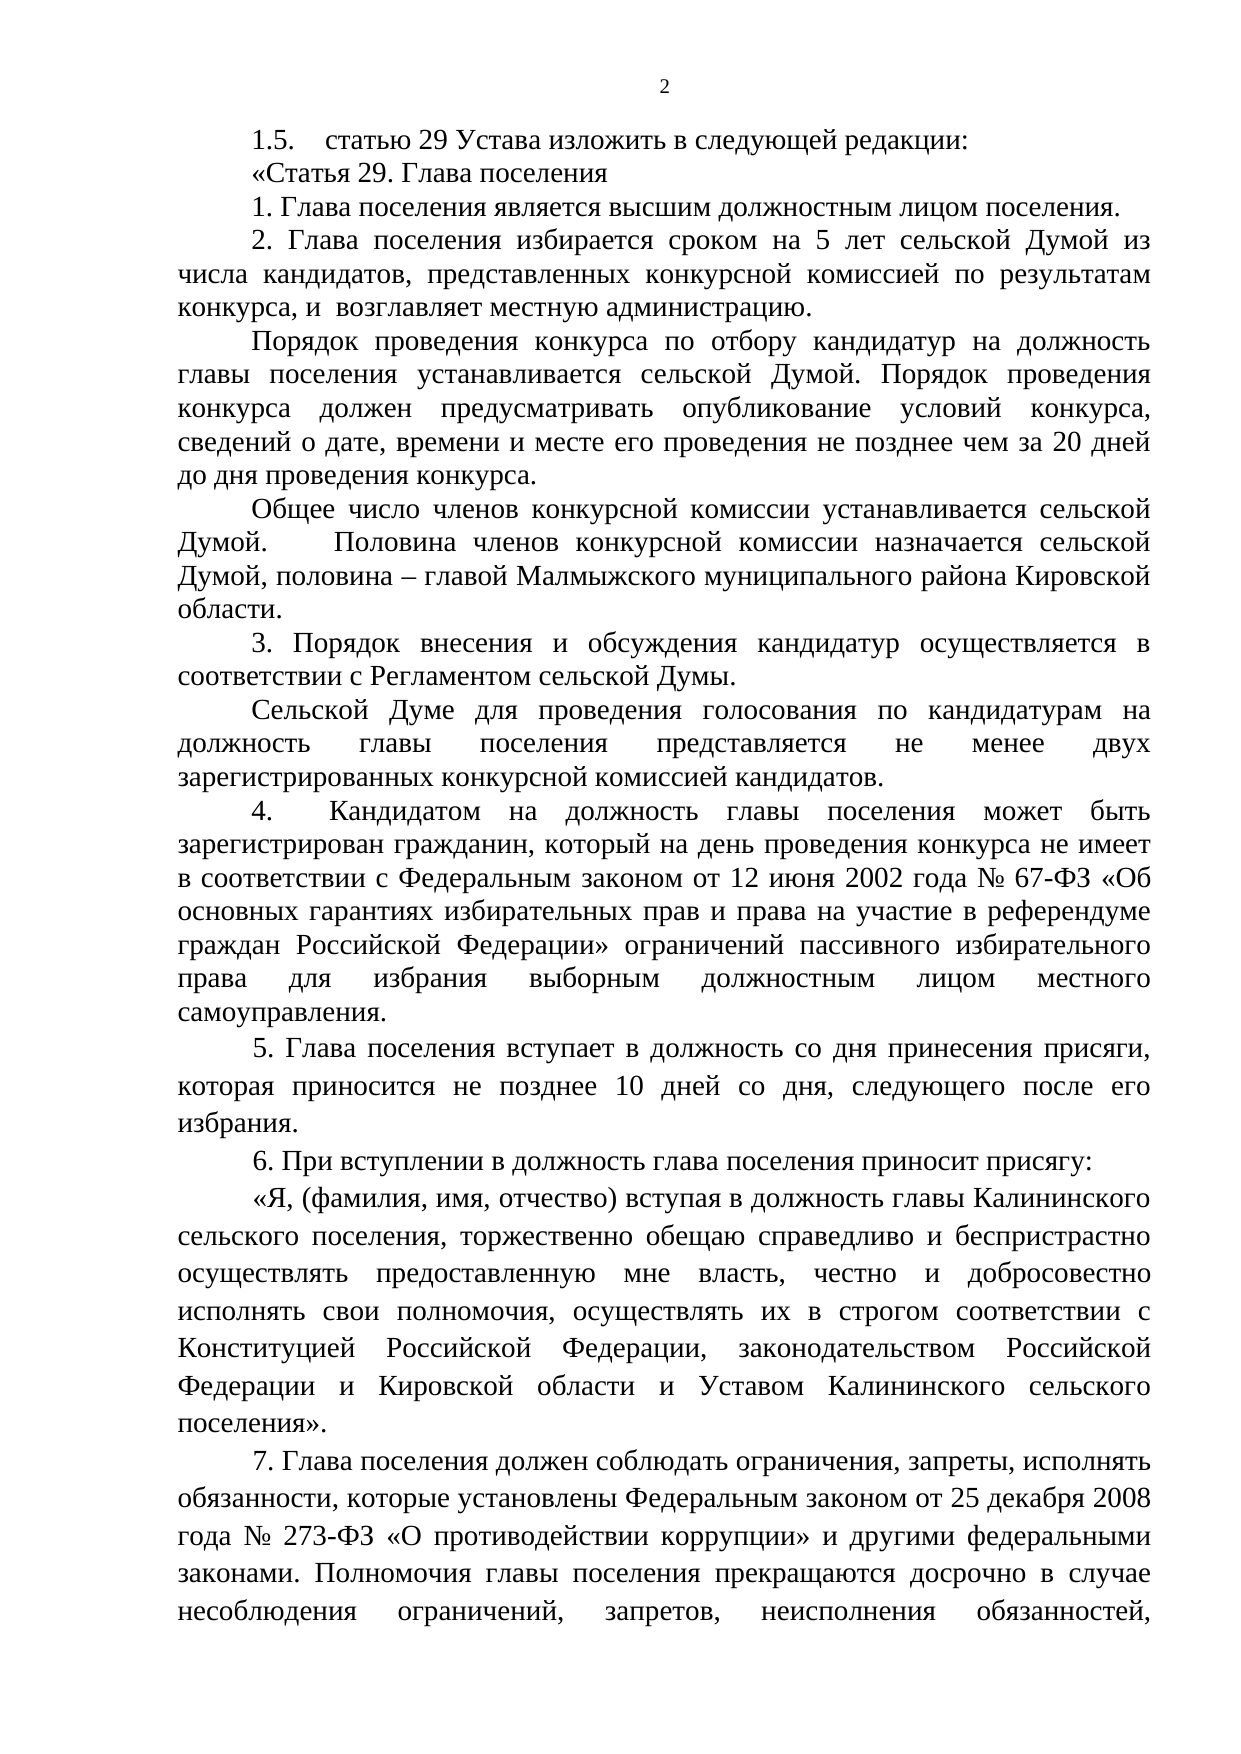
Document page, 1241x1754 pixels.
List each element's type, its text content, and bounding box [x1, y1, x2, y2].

text Сельской Думе для проведения голосования по кандидатурам на должность главы поселения представляется не менее двух зарегистрированных конкурсной комиссией кандидатов. [177, 692, 1152, 793]
text Общее число членов конкурсной комиссии устанавливается сельской Думой. Половина членов конкурсной комиссии назначается сельской Думой, половина – главой Малмыжского муниципального района Кировской области. [177, 491, 1152, 625]
text 1. Глава поселения является высшим должностным лицом поселения. [177, 189, 1152, 222]
list 6. При вступлении в должность глава поселения приносит присягу: [177, 1140, 1152, 1177]
list «Я, (фамилия, имя, отчество) вступая в должность главы Калининского сельского поселения, торжественно обещаю справедливо и беспристрастно осуществлять предоставленную мне власть, честно и добросовестно исполнять свои полномочия, осуществлять их в строгом соответствии с Конституцией Российской Федерации, законодательством Российской Федерации и Кировской области и Уставом Калининского сельского поселения». [177, 1177, 1152, 1440]
text 3. Порядок внесения и обсуждения кандидатур осуществляется в соответствии с Регламентом сельской Думы. [177, 625, 1152, 692]
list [177, 1440, 1152, 1627]
text «Статья 29. Глава поселения [177, 155, 1152, 189]
text Порядок проведения конкурса по отбору кандидатур на должность главы поселения устанавливается сельской Думой. Порядок проведения конкурса должен предусматривать опубликование условий конкурса, сведений о дате, времени и месте его проведения не позднее чем за 20 дней до дня проведения конкурса. [177, 323, 1152, 491]
list статью 29 Устава изложить в следующей редакции: [177, 122, 1152, 155]
text 2. Глава поселения избирается сроком на 5 лет сельской Думой из числа кандидатов, представленных конкурсной комиссией по результатам конкурса, и возглавляет местную администрацию. [177, 222, 1152, 323]
list 5. Глава поселения вступает в должность со дня принесения присяги, которая приносится не позднее 10 дней со дня, следующего после его избрания. [177, 1027, 1152, 1140]
text 4. Кандидатом на должность главы поселения может быть зарегистрирован гражданин, который на день проведения конкурса не имеет в соответствии с Федеральным законом от 12 июня 2002 года № 67-ФЗ «Об основных гарантиях избирательных прав и права на участие в референдуме граждан Российской Федерации» ограничений пассивного избирательного права для избрания выборным должностным лицом местного самоуправления. [177, 793, 1152, 1027]
